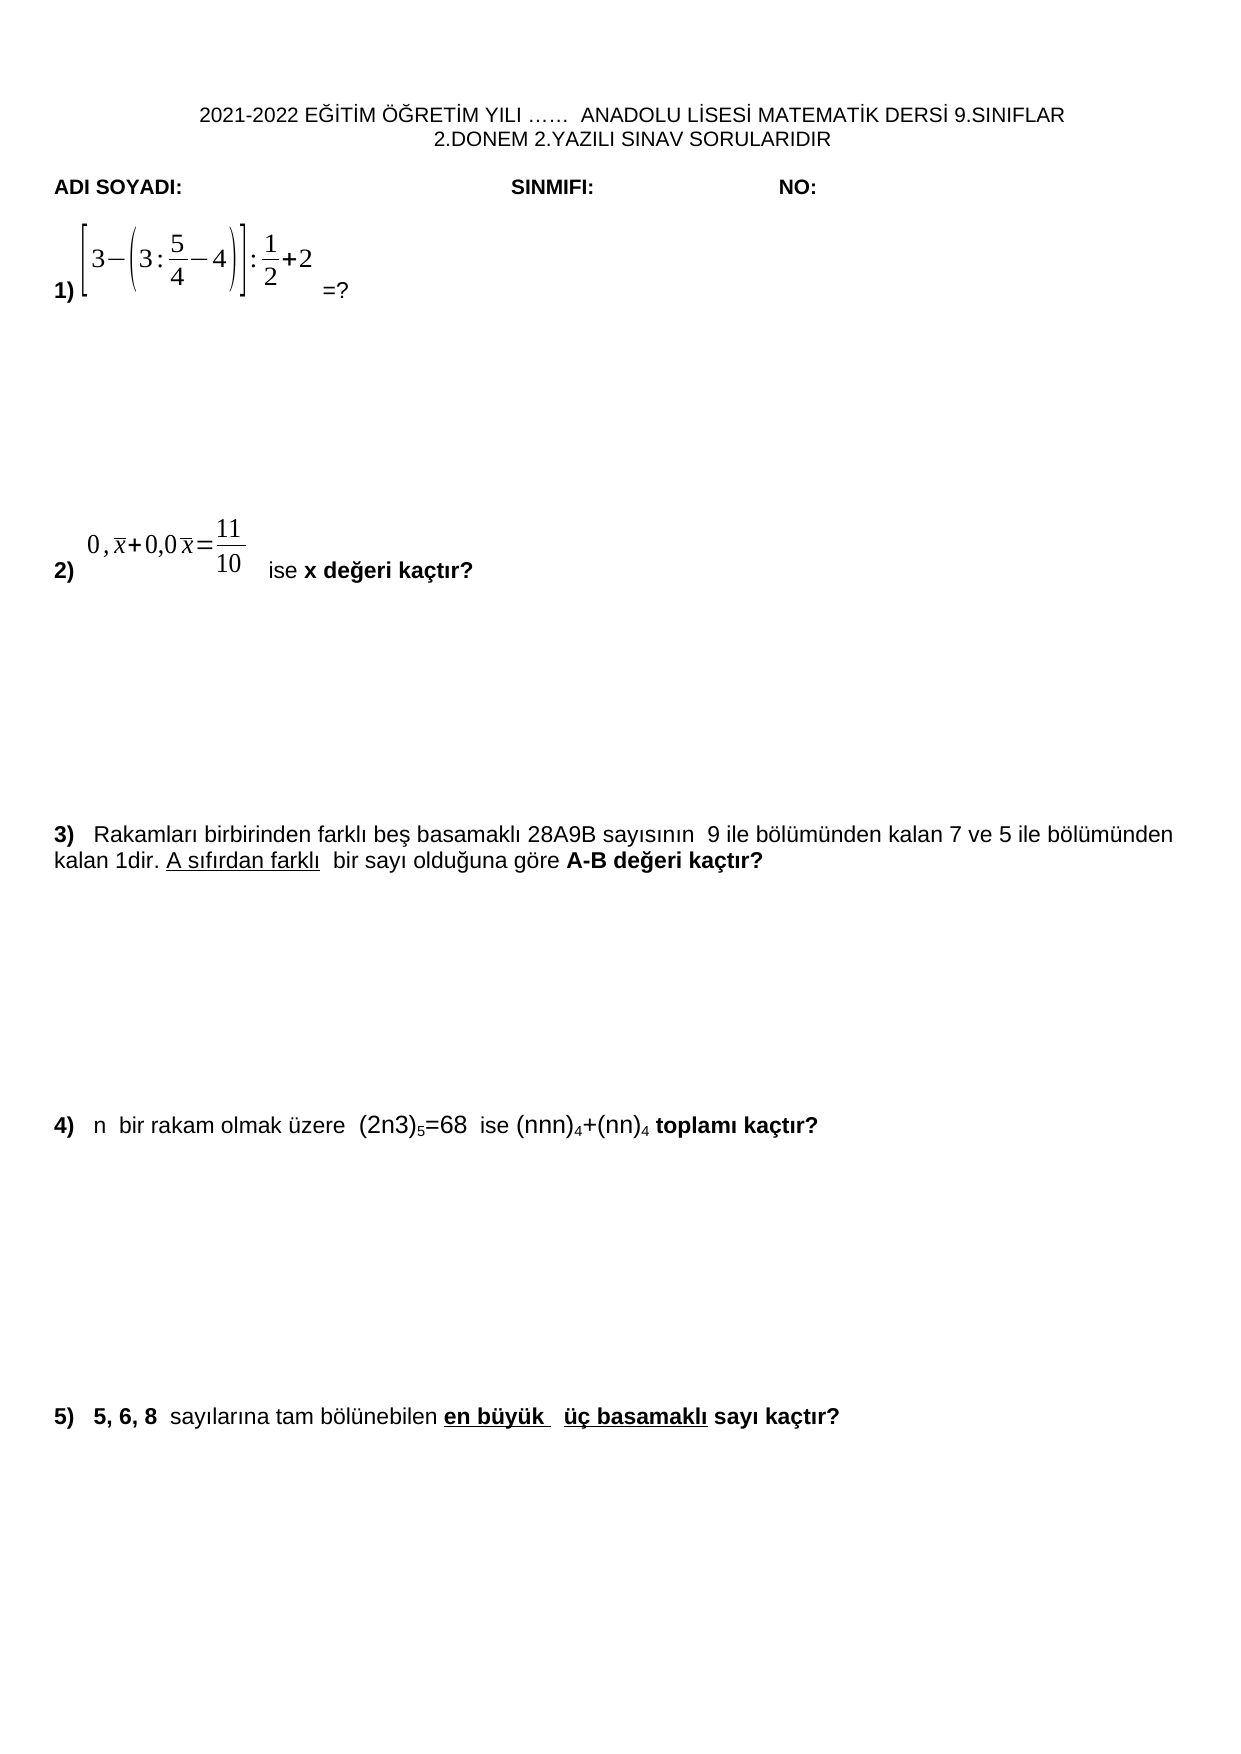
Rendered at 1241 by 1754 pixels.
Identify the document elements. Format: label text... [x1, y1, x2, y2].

text 3) Rakamları birbirinden farklı beş basamaklı 28A9B sayısının 9 ile bölümünden kalan 7 ve 5 ile bölümünden kalan 1dir. A sıfırdan farklı bir sayı olduğuna göre A-B değeri kaçtır? [54, 821, 1211, 873]
text ADI SOYADI: SINMIFI: NO: [54, 174, 1211, 198]
text 4) n bir rakam olmak üzere (2n3)5=68 ise (nnn)4+(nn)4 toplamı kaçtır? [54, 1111, 1211, 1139]
text 5) 5, 6, 8 sayılarına tam bölünebilen en büyük üç basamaklı sayı kaçtır? [54, 1403, 1211, 1429]
text 2021-2022 EĞİTİM ÖĞRETİM YILI …… ANADOLU LİSESİ MATEMATİK DERSİ 9.SINIFLAR [54, 103, 1211, 127]
text 1) =? [54, 222, 1211, 303]
text 2) ise x değeri kaçtır? [54, 514, 1211, 583]
text 2.DONEM 2.YAZILI SINAV SORULARIDIR [54, 127, 1211, 151]
